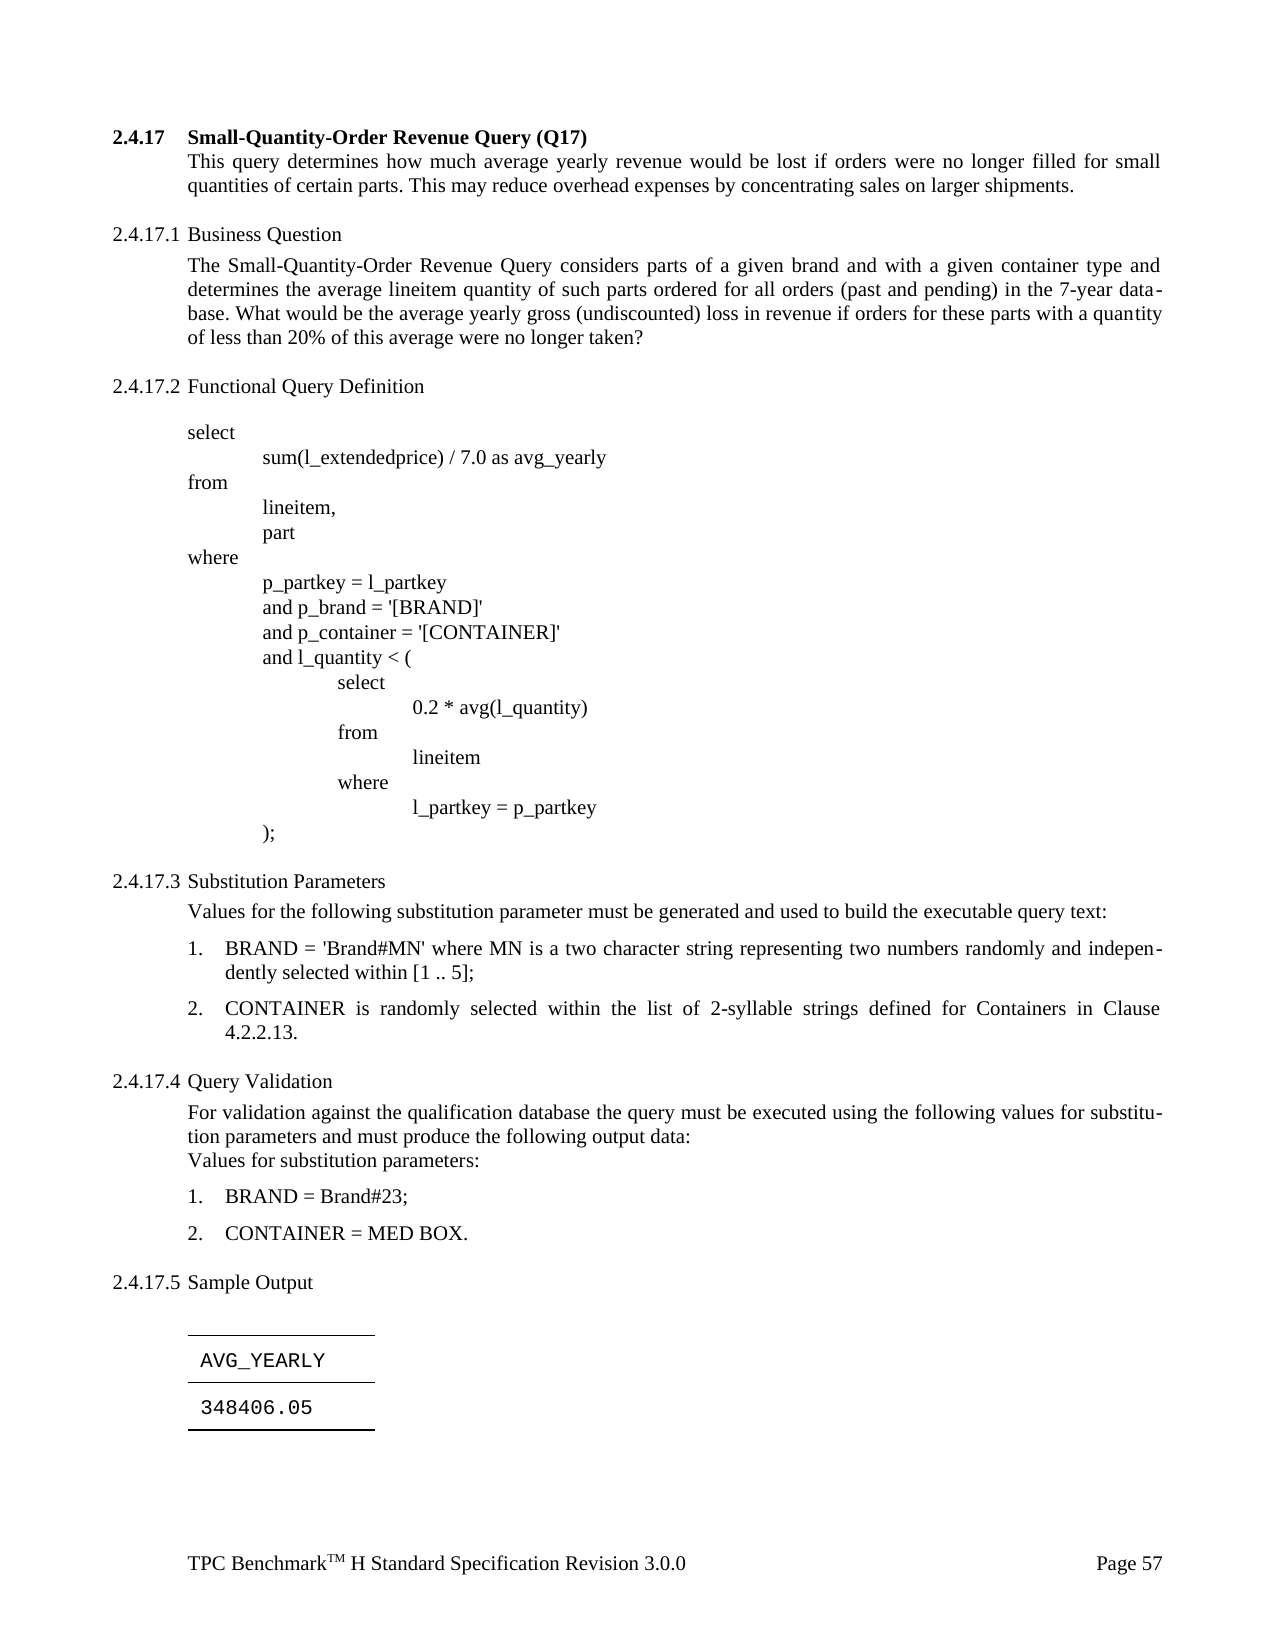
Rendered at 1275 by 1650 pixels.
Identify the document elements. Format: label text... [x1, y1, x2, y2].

text sum(l_extendedprice) / 7.0 as avg_yearly [262, 444, 1162, 469]
text lineitem [412, 744, 1162, 769]
text where [337, 769, 1162, 794]
text Values for substitution parameters: [187, 1148, 1162, 1172]
list BRAND = Brand#23; [187, 1184, 1162, 1208]
subtitle Business Question [112, 222, 1162, 246]
text This query determines how much average yearly revenue would be lost if orders were no longer filled for small quantities of certain parts. This may reduce overhead expenses by concentrating sales on larger shipments. [187, 149, 1162, 197]
text from [187, 469, 1162, 494]
text from [337, 719, 1162, 744]
text select [337, 669, 1162, 694]
text select [187, 419, 1162, 444]
text CONTAINER = MED BOX. [187, 1221, 1162, 1245]
subtitle Functional Query Definition [112, 374, 1162, 398]
subtitle Query Validation [112, 1069, 1162, 1093]
text and p_brand = '[BRAND]' [262, 594, 1162, 619]
text part [262, 519, 1162, 544]
text lineitem, [262, 494, 1162, 519]
subtitle Small-Quantity-Order Revenue Query (Q17) [112, 125, 1162, 149]
text CONTAINER is randomly selected within the list of 2-syllable strings defined for Containers in Clause 4.2.2.13. [187, 996, 1162, 1044]
subtitle Substitution Parameters [112, 869, 1162, 893]
list BRAND = 'Brand#MN' where MN is a two character string representing two numbers randomly and independently selected within [1 .. 5]; [187, 936, 1162, 984]
text 0.2 * avg(l_quantity) [412, 694, 1162, 719]
text ); [262, 819, 1162, 844]
subtitle Sample Output [112, 1270, 1162, 1294]
text For validation against the qualification database the query must be executed using the following values for substitution parameters and must produce the following output data: [187, 1099, 1162, 1148]
text l_partkey = p_partkey [412, 794, 1162, 819]
text where [187, 544, 1162, 569]
text The Small-Quantity-Order Revenue Query considers parts of a given brand and with a given container type and determines the average lineitem quantity of such parts ordered for all orders (past and pending) in the 7-year database. What would be the average yearly gross (undiscounted) loss in revenue if orders for these parts with a quantity of less than 20% of this average were no longer taken? [187, 252, 1162, 349]
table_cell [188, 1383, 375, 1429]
text Values for the following substitution parameter must be generated and used to build the executable query text: [187, 899, 1162, 923]
text p_partkey = l_partkey [262, 569, 1162, 594]
text and l_quantity < ( [262, 644, 1162, 669]
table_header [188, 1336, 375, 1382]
text and p_container = '[CONTAINER]' [262, 619, 1162, 644]
